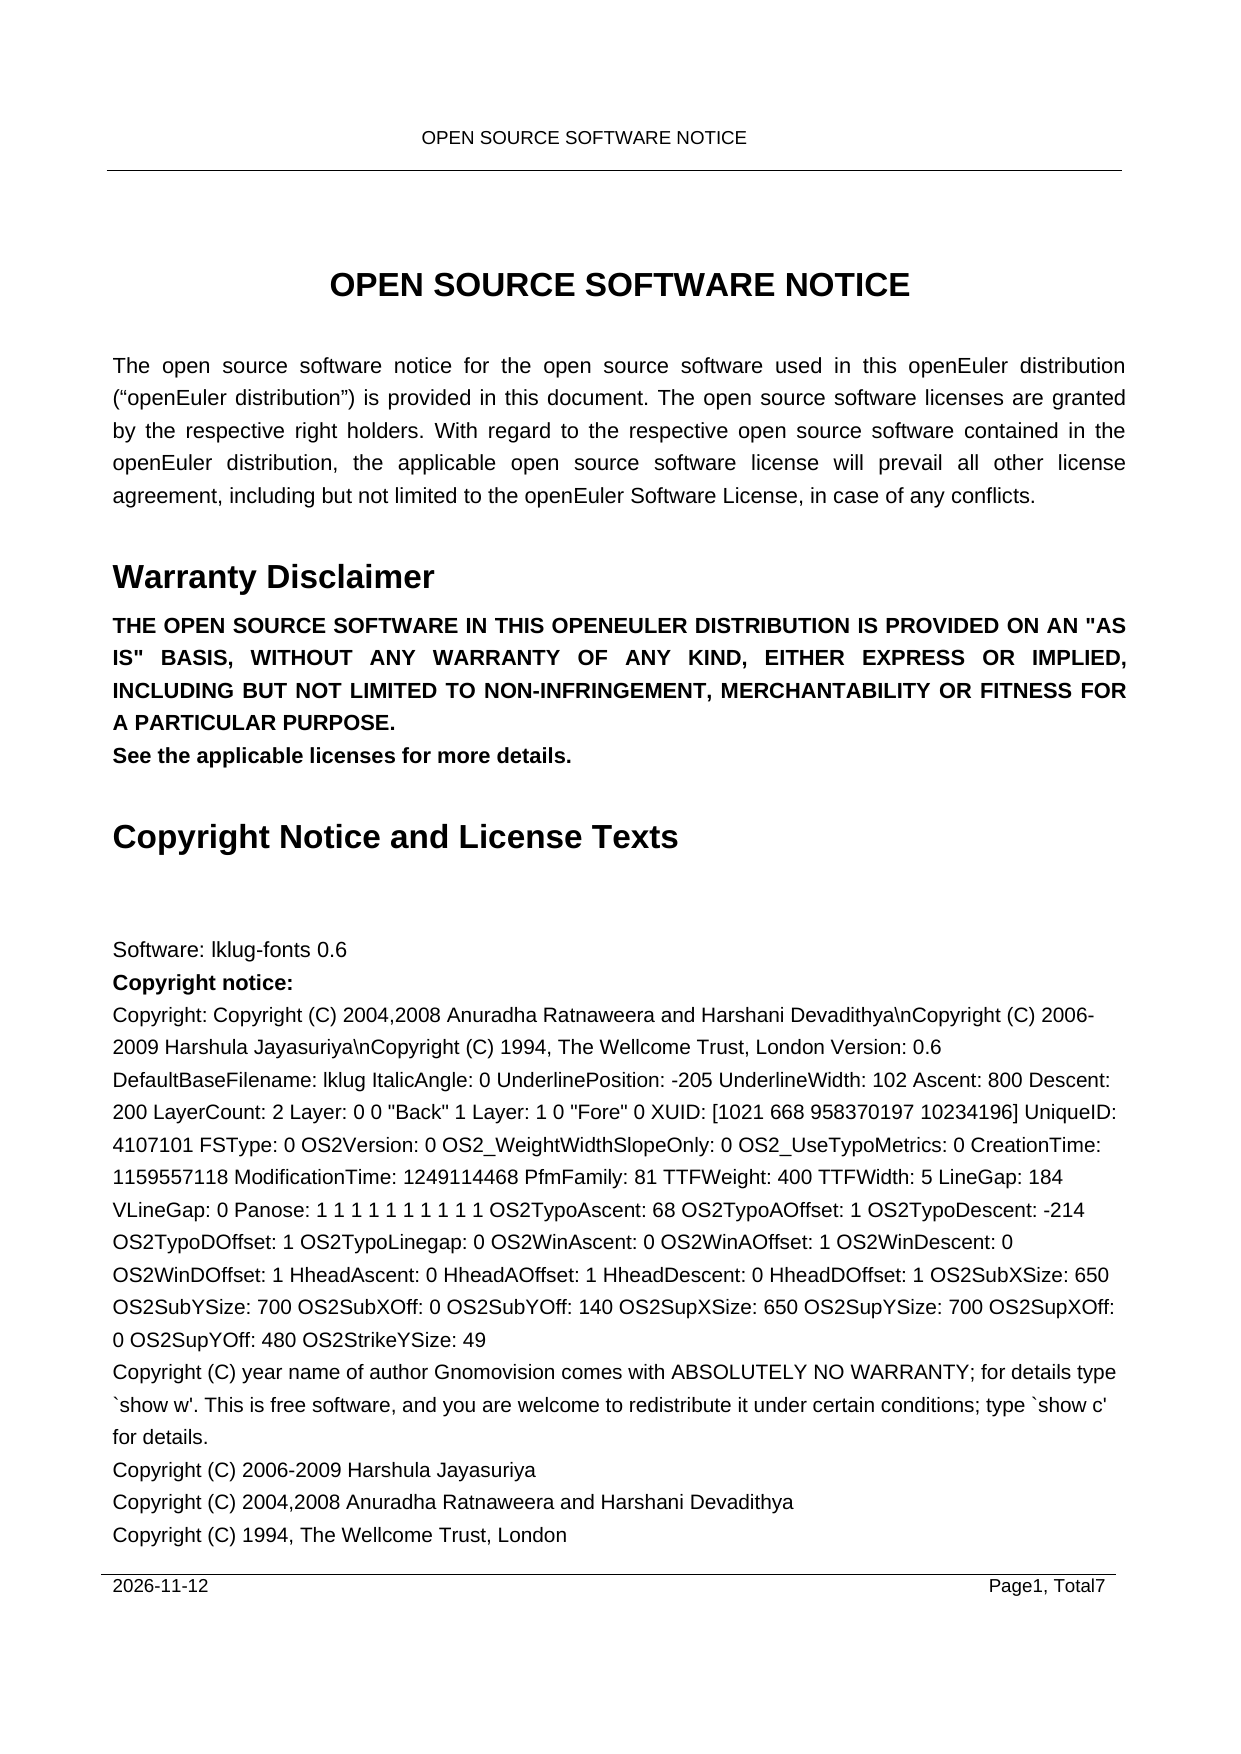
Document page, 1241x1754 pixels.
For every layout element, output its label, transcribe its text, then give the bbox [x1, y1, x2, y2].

text Copyright Notice and License Texts [112, 804, 1128, 869]
text Copyright (C) 1994, The Wellcome Trust, London [112, 1518, 1128, 1551]
text Copyright: Copyright (C) 2004,2008 Anuradha Ratnaweera and Harshani Devadithya\nCopyright (C) 2006-2009 Harshula Jayasuriya\nCopyright (C) 1994, The Wellcome Trust, London Version: 0.6 DefaultBaseFilename: lklug ItalicAngle: 0 UnderlinePosition: -205 UnderlineWidth: 102 Ascent: 800 Descent: 200 LayerCount: 2 Layer: 0 0 "Back" 1 Layer: 1 0 "Fore" 0 XUID: [1021 668 958370197 10234196] UniqueID: 4107101 FSType: 0 OS2Version: 0 OS2_WeightWidthSlopeOnly: 0 OS2_UseTypoMetrics: 0 CreationTime: 1159557118 ModificationTime: 1249114468 PfmFamily: 81 TTFWeight: 400 TTFWidth: 5 LineGap: 184 VLineGap: 0 Panose: 1 1 1 1 1 1 1 1 1 1 OS2TypoAscent: 68 OS2TypoAOffset: 1 OS2TypoDescent: -214 OS2TypoDOffset: 1 OS2TypoLinegap: 0 OS2WinAscent: 0 OS2WinAOffset: 1 OS2WinDescent: 0 OS2WinDOffset: 1 HheadAscent: 0 HheadAOffset: 1 HheadDescent: 0 HheadDOffset: 1 OS2SubXSize: 650 OS2SubYSize: 700 OS2SubXOff: 0 OS2SubYOff: 140 OS2SupXSize: 650 OS2SupYSize: 700 OS2SupXOff: 0 OS2SupYOff: 480 OS2StrikeYSize: 49 [112, 998, 1128, 1356]
text OPEN SOURCE SOFTWARE NOTICE [112, 251, 1128, 316]
text Software: lklug-fonts 0.6 [112, 933, 1128, 966]
text Copyright (C) year name of author Gnomovision comes with ABSOLUTELY NO WARRANTY; for details type `show w'. This is free software, and you are welcome to redistribute it under certain conditions; type `show c' for details. [112, 1356, 1128, 1453]
text The open source software notice for the open source software used in this openEuler distribution (“openEuler distribution”) is provided in this document. The open source software licenses are granted by the respective right holders. With regard to the respective open source software contained in the openEuler distribution, the applicable open source software license will prevail all other license agreement, including but not limited to the openEuler Software License, in case of any conflicts. [112, 349, 1128, 511]
text Warranty Disclaimer [112, 544, 1128, 609]
text Copyright notice: [112, 966, 1128, 998]
text THE OPEN SOURCE SOFTWARE IN THIS OPENEULER DISTRIBUTION IS PROVIDED ON AN "AS IS" BASIS, WITHOUT ANY WARRANTY OF ANY KIND, EITHER EXPRESS OR IMPLIED, INCLUDING BUT NOT LIMITED TO NON-INFRINGEMENT, MERCHANTABILITY OR FITNESS FOR A PARTICULAR PURPOSE. See the applicable licenses for more details. [112, 609, 1128, 771]
text Copyright (C) 2004,2008 Anuradha Ratnaweera and Harshani Devadithya [112, 1486, 1128, 1518]
text Copyright (C) 2006-2009 Harshula Jayasuriya [112, 1453, 1128, 1486]
